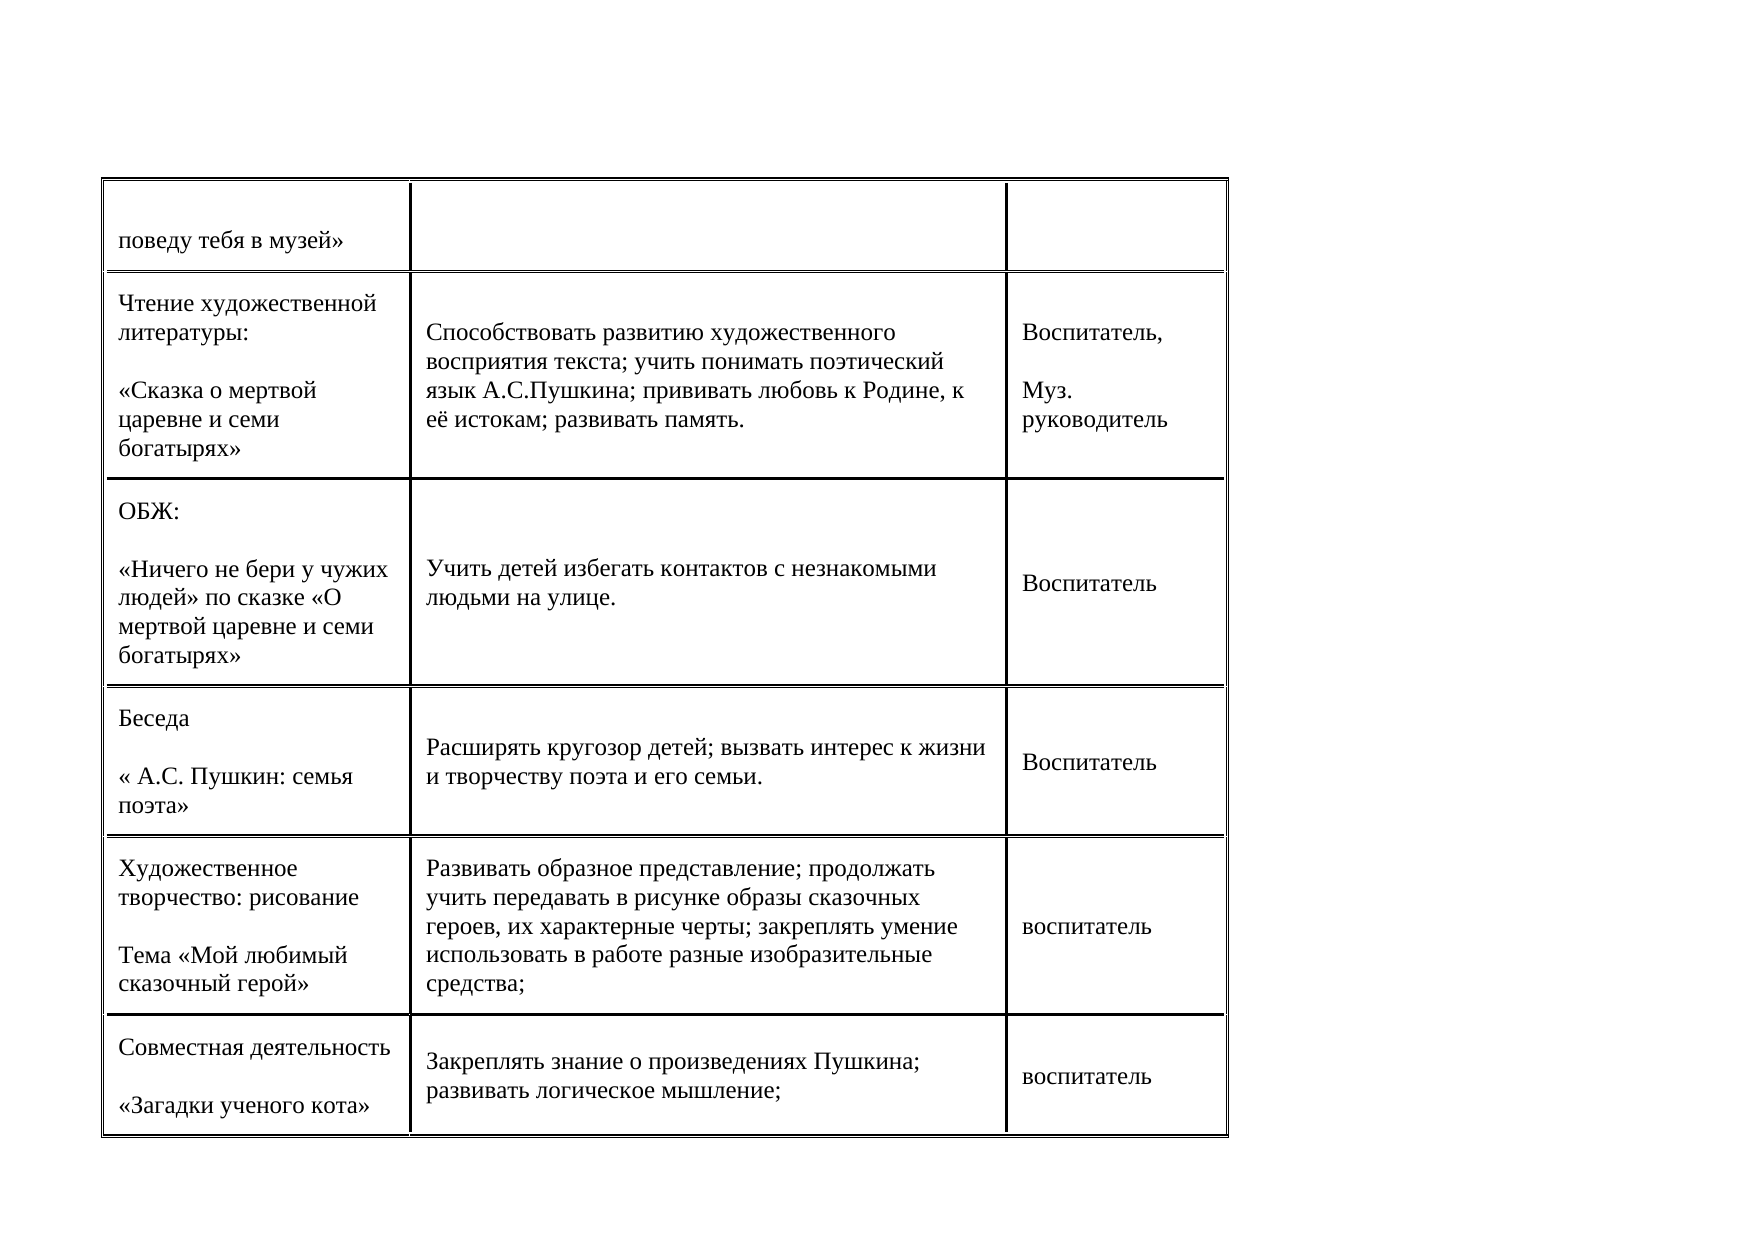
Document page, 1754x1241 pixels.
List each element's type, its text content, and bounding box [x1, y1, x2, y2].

table_cell Развивать образное представление; продолжать учить передавать в рисунке образы сказочных героев, их характерные черты; закреплять умение использовать в работе разные изобразительные средства; [412, 838, 1005, 1013]
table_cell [104, 179, 410, 269]
table_cell Способствовать развитию художественного восприятия текста; учить понимать поэтический язык А.С.Пушкина; прививать любовь к Родине, к её истокам; развивать память. [412, 273, 1005, 477]
table_cell Воспитатель [1008, 684, 1226, 834]
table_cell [410, 181, 1006, 269]
table_cell воспитатель [1006, 181, 1226, 269]
table_cell Расширять кругозор детей; вызвать интерес к жизни и творчеству поэта и его семьи. [412, 688, 1005, 834]
table_cell Совместная деятельность «Загадки ученого кота» [103, 1013, 410, 1134]
table_cell Чтение художественной литературы: «Сказка о мертвой царевне и семи богатырях» [104, 270, 409, 477]
table_cell Закреплять знание о произведениях Пушкина; развивать логическое мышление; [410, 1016, 1006, 1134]
table_cell ОБЖ: «Ничего не бери у чужих людей» по сказке «О мертвой царевне и семи богатырях» [104, 477, 409, 684]
table_cell Учить детей избегать контактов с незнакомыми людьми на улице. [412, 480, 1005, 684]
table_cell Воспитатель, Муз. руководитель [1008, 270, 1226, 477]
table_cell воспитатель [1006, 1013, 1227, 1134]
table_cell воспитатель [1008, 834, 1226, 1013]
table_cell Воспитатель [1008, 477, 1226, 684]
table_cell Беседа « А.С. Пушкин: семья поэта» [104, 684, 409, 834]
table_cell Художественное творчество: рисование Тема «Мой любимый сказочный герой» [104, 834, 409, 1013]
